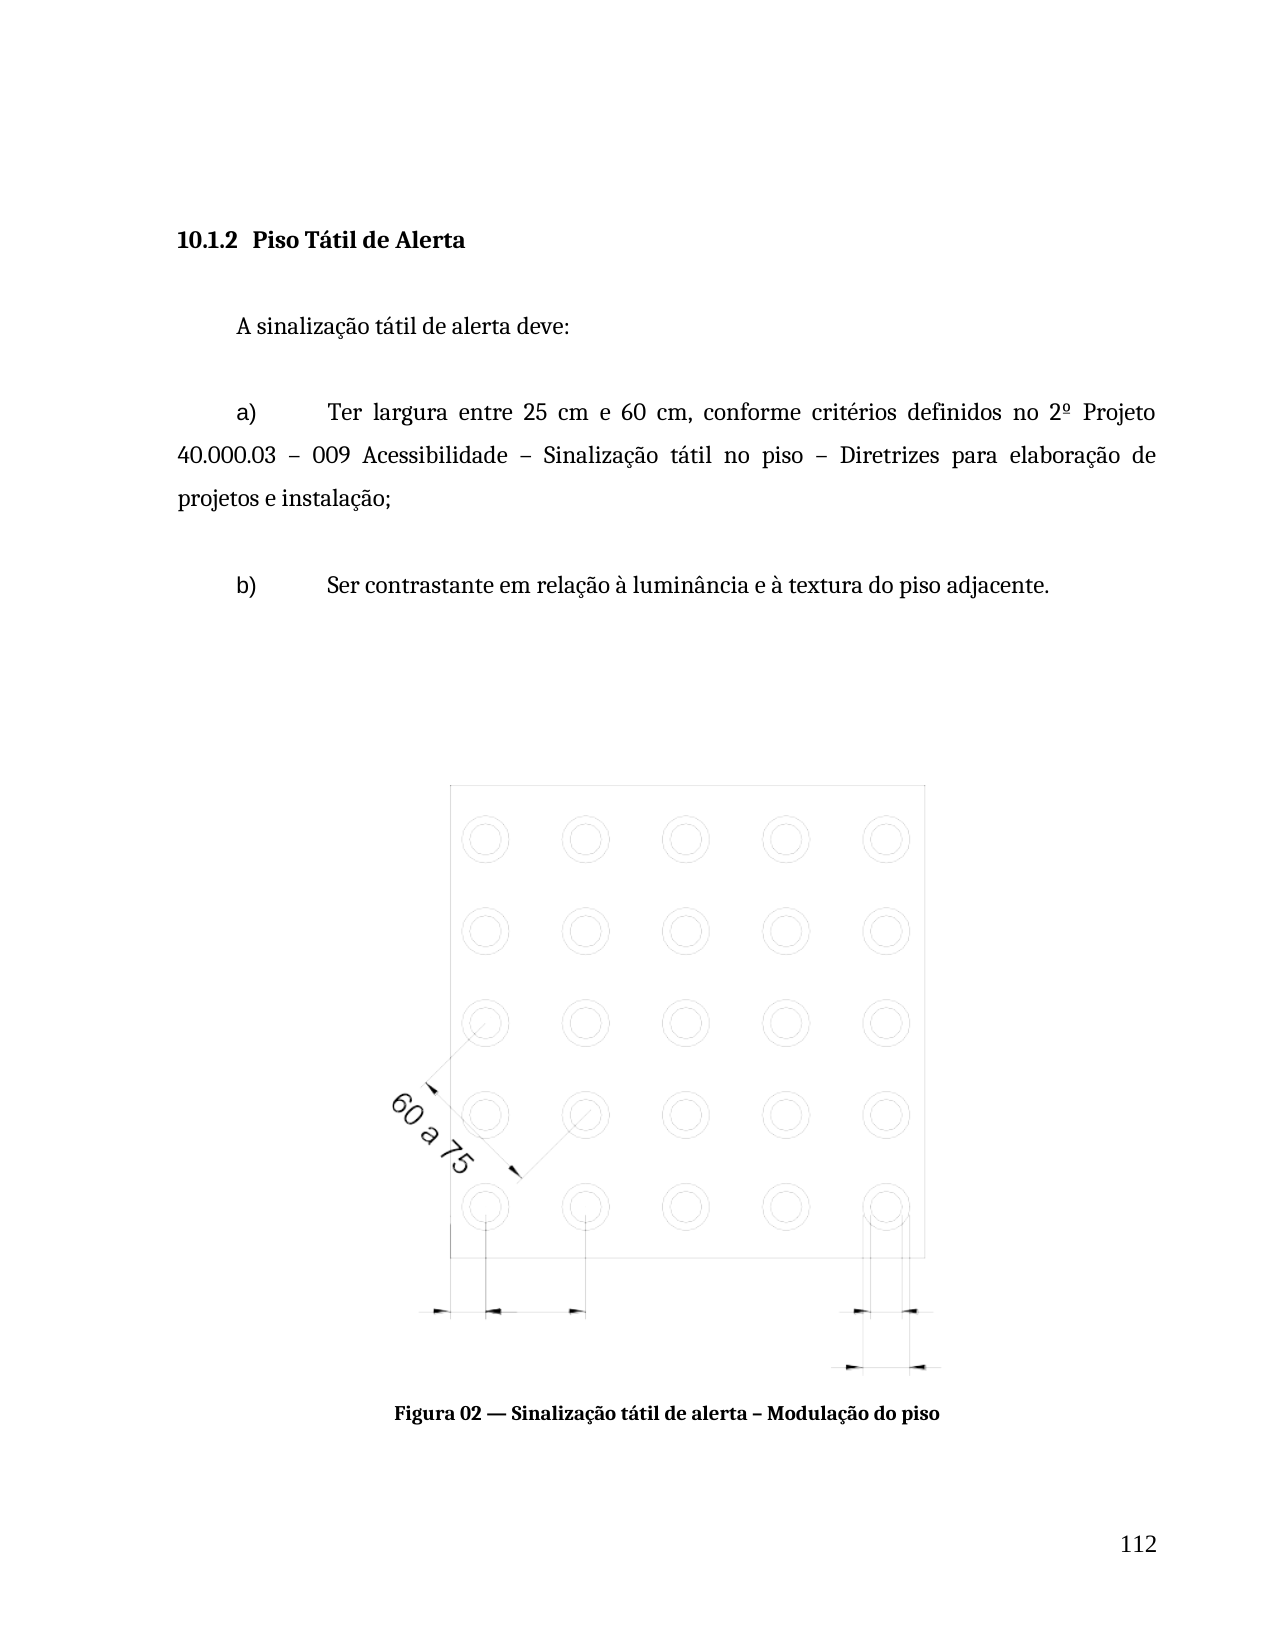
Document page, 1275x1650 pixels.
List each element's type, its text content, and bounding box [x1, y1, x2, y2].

list Ser contrastante em relação à luminância e à textura do piso adjacente. [177, 571, 1157, 599]
list Ter largura entre 25 cm e 60 cm, conforme critérios definidos no 2º Projeto 40.000.03 – 009 Acessibilidade – Sinalização tátil no piso – Diretrizes para elaboração de projetos e instalação; [177, 398, 1157, 513]
text A sinalização tátil de alerta deve: [177, 312, 1157, 341]
subtitle Piso Tátil de Alerta [177, 226, 1157, 254]
picture [392, 785, 942, 1376]
